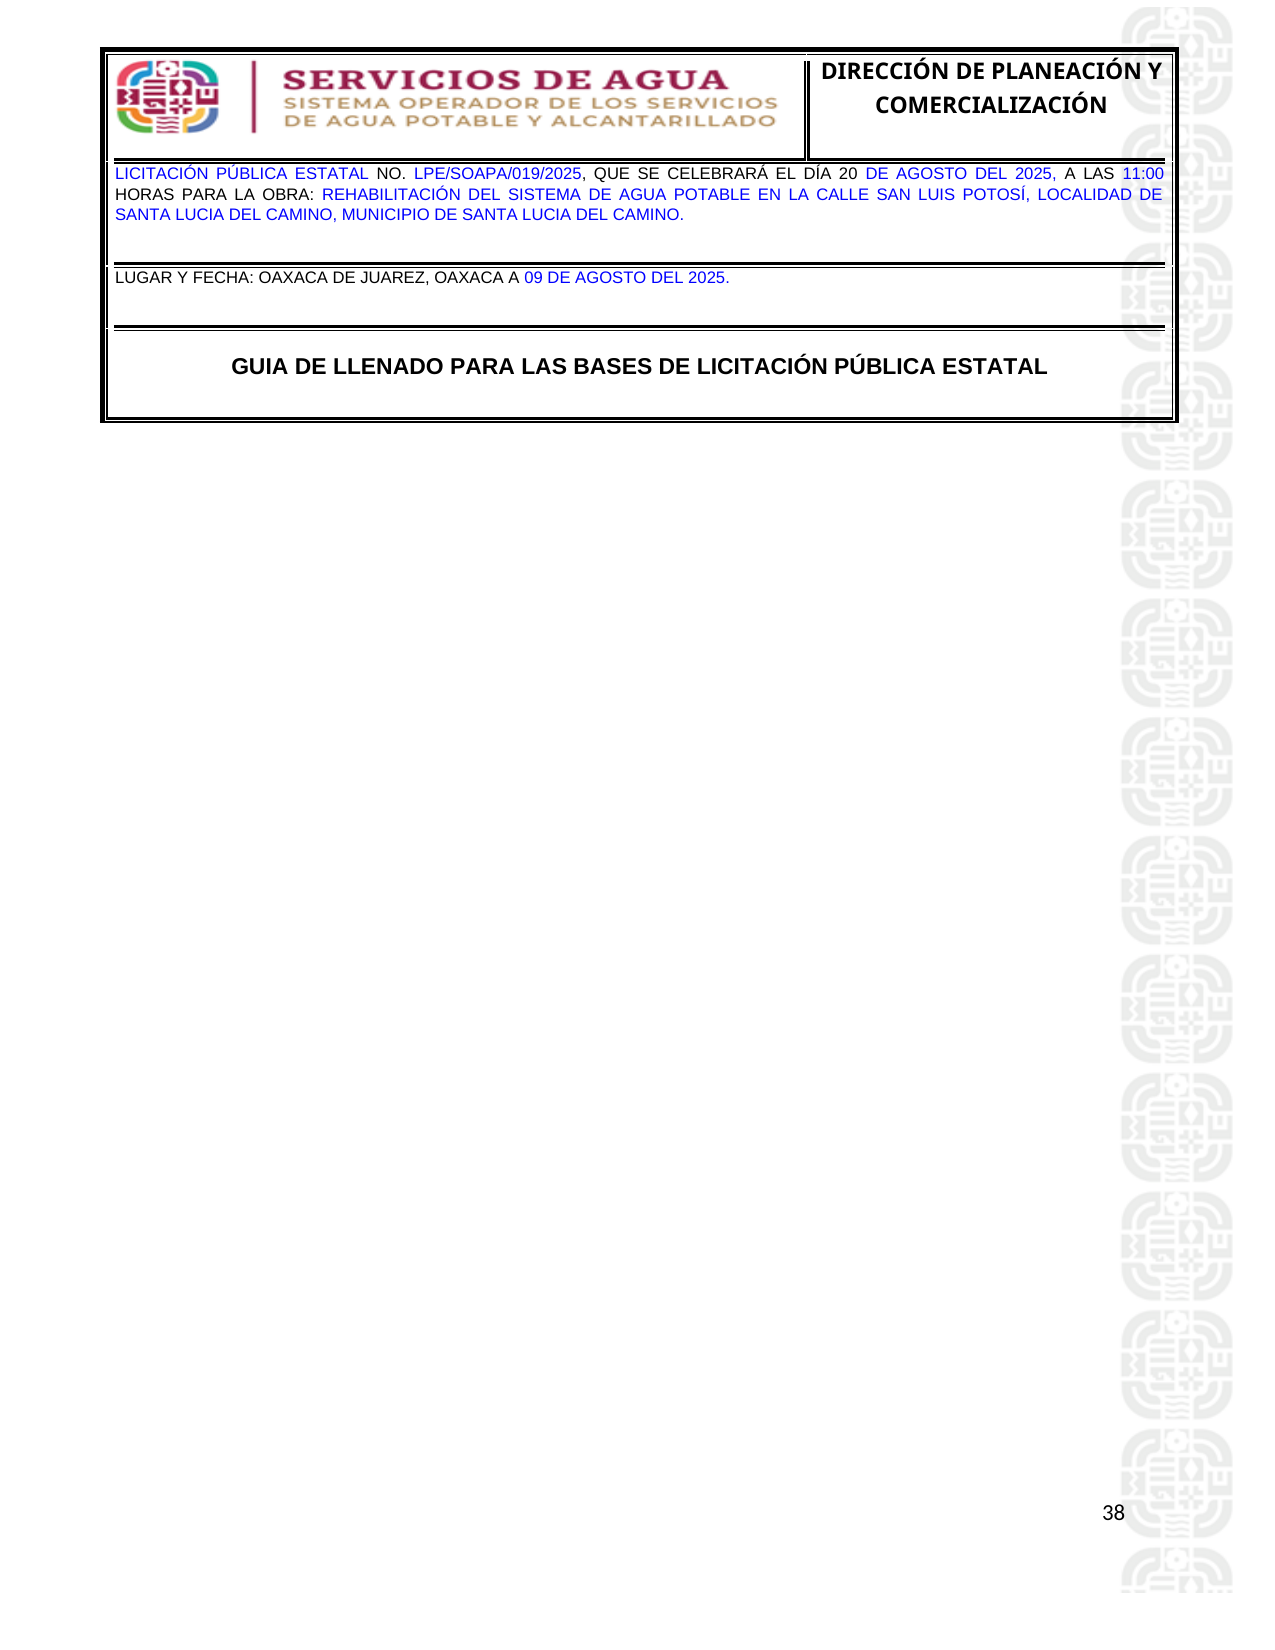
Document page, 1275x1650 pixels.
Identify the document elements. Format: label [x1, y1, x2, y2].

picture [112, 55, 786, 146]
picture [1106, 7, 1236, 1593]
picture [1106, 52, 1175, 421]
picture [1110, 65, 1118, 76]
picture [1106, 1507, 1111, 1519]
